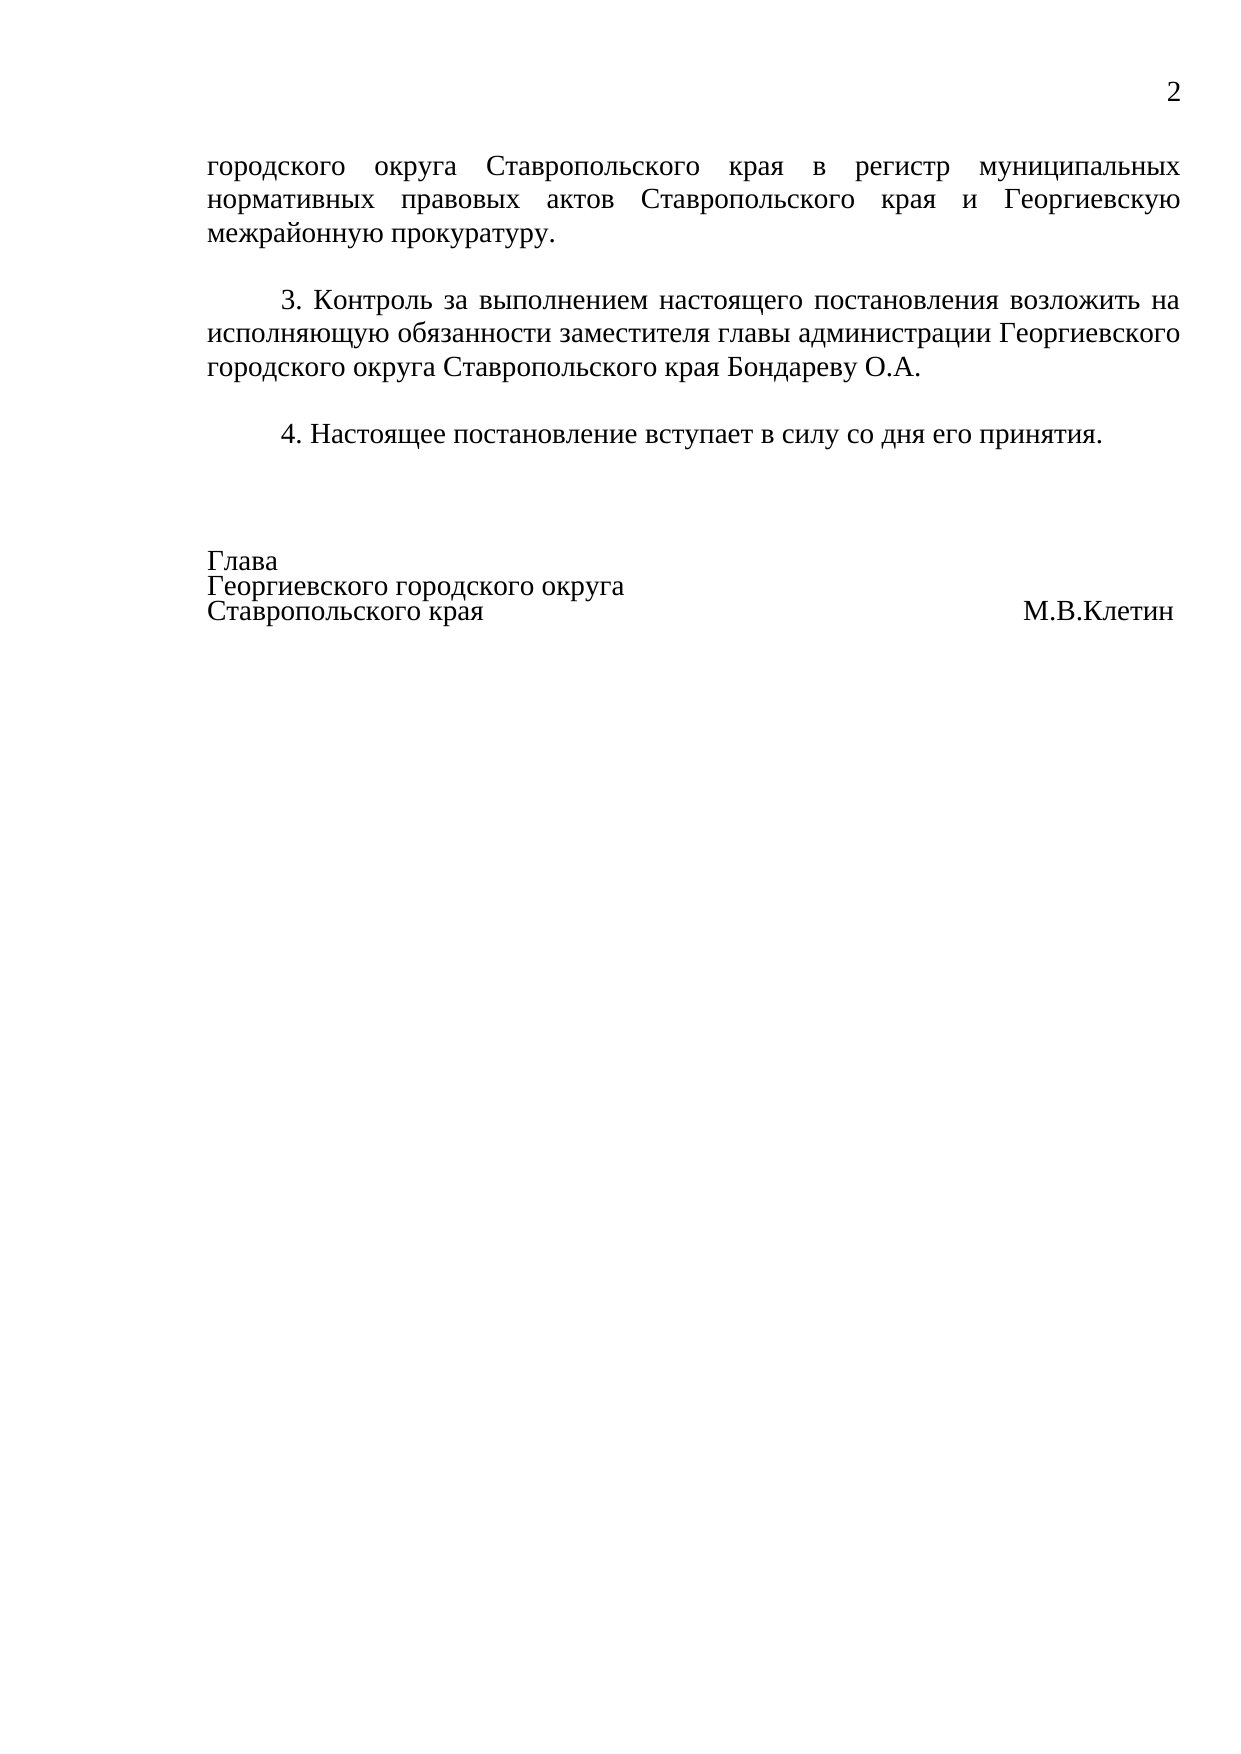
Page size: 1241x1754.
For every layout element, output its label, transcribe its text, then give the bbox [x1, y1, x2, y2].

text 3. Контроль за выполнением настоящего постановления возложить на исполняющую обязанности заместителя главы администрации Георгиевского городского округа Ставропольского края Бондареву О.А. [207, 282, 1181, 382]
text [207, 148, 1181, 248]
text Ставропольского края М.В.Клетин [207, 600, 1181, 625]
text Георгиевского городского округа [207, 575, 1181, 600]
text Глава [207, 550, 1181, 575]
text 4. Настоящее постановление вступает в силу со дня его принятия. [207, 416, 1181, 449]
